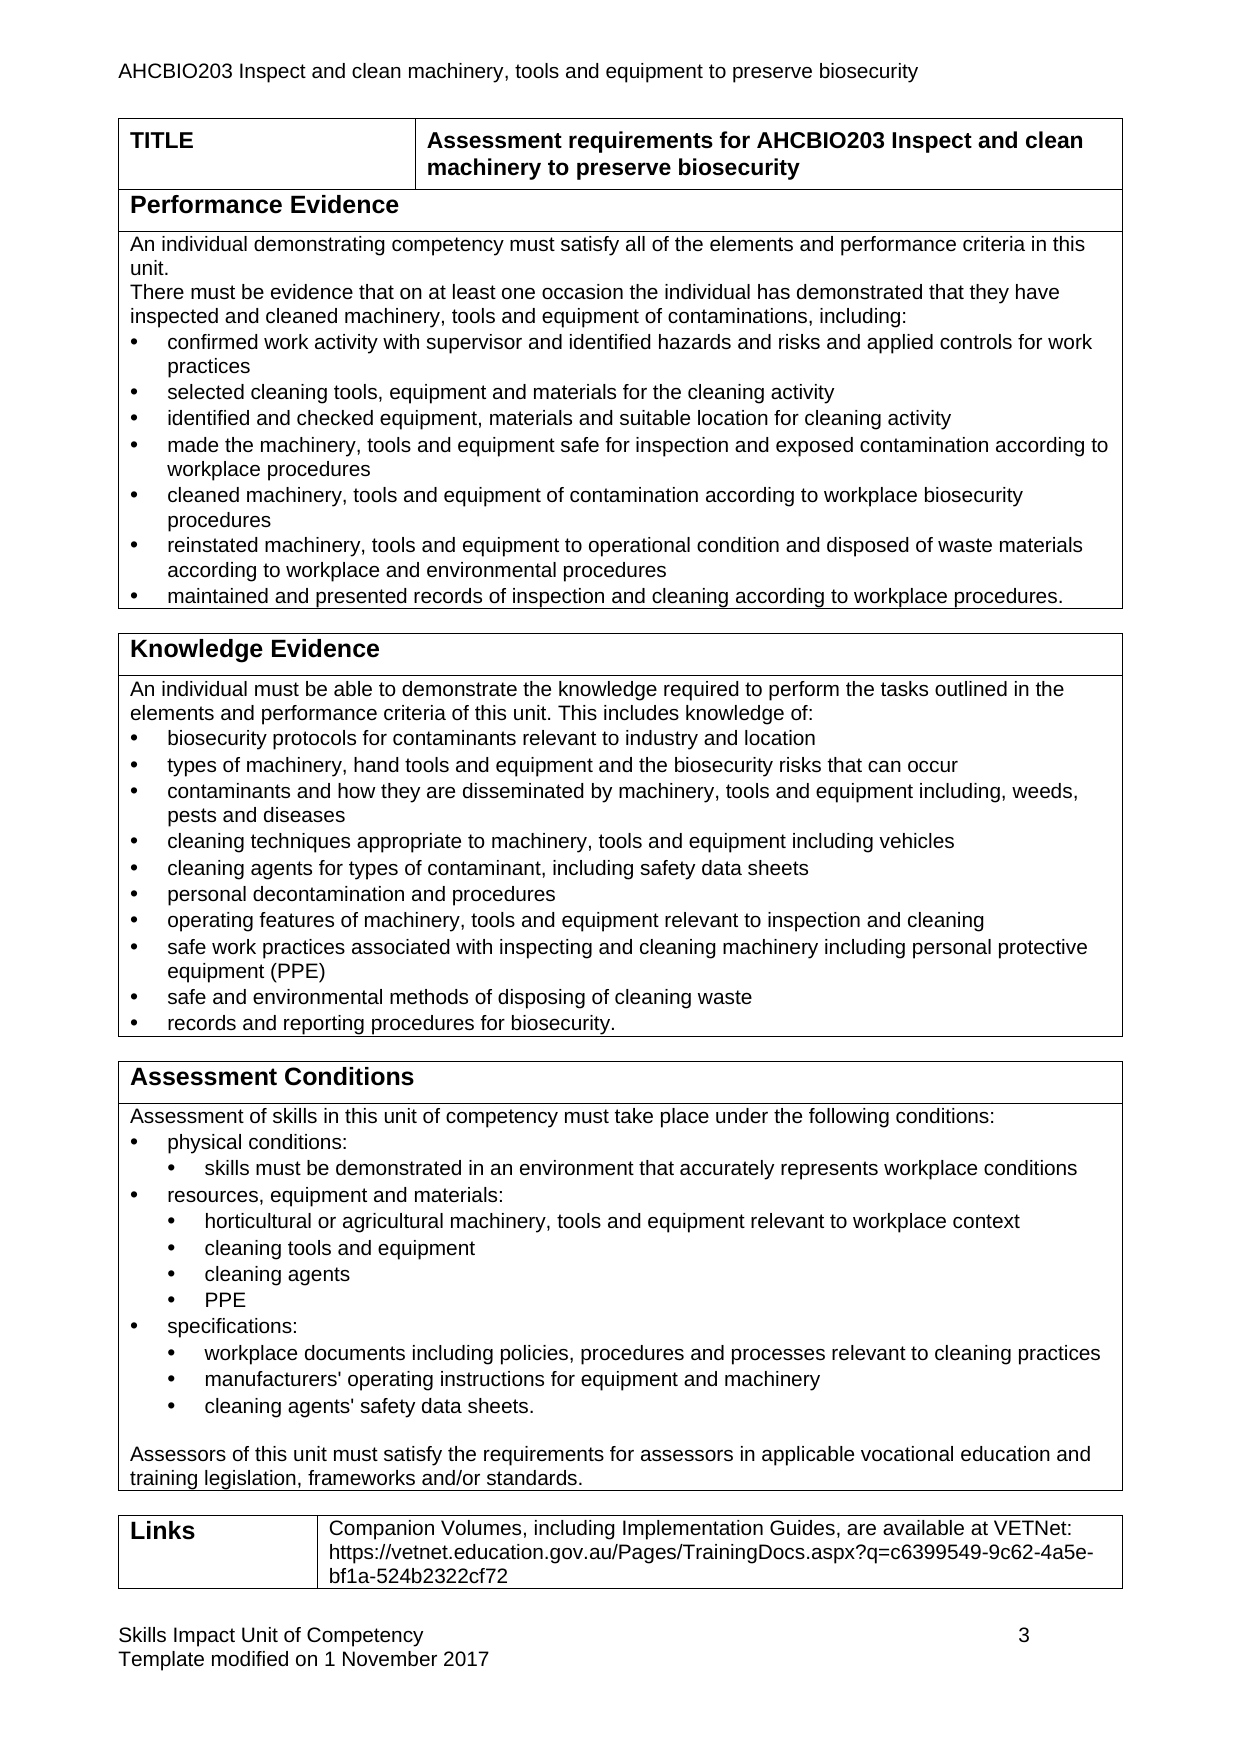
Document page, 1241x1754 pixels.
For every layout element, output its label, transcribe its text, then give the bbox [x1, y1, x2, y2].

table_header Links [119, 1516, 317, 1588]
table_cell Performance Evidence [119, 190, 1122, 231]
table_header Assessment requirements for AHCBIO203 Inspect and clean machinery to preserve biosecurity [416, 119, 1122, 188]
table_header TITLE [119, 119, 415, 188]
table_cell An individual demonstrating competency must satisfy all of the elements and performance criteria in this unit. There must be evidence that on at least one occasion the individual has demonstrated that they have inspected and cleaned machinery, tools and equipment of contaminations, including: confirmed work activity with supervisor and identified hazards and risks and applied controls for work practices selected cleaning tools, equipment and materials for the cleaning activity identified and checked equipment, materials and suitable location for cleaning activity made the machinery, tools and equipment safe for inspection and exposed contamination according to workplace procedures cleaned machinery, tools and equipment of contamination according to workplace biosecurity procedures reinstated machinery, tools and equipment to operational condition and disposed of waste materials according to workplace and environmental procedures maintained and presented records of inspection and cleaning according to workplace procedures. [119, 232, 1122, 608]
table_cell Assessment of skills in this unit of competency must take place under the following conditions: physical conditions: skills must be demonstrated in an environment that accurately represents workplace conditions resources, equipment and materials: horticultural or agricultural machinery, tools and equipment relevant to workplace context cleaning tools and equipment cleaning agents PPE specifications: workplace documents including policies, procedures and processes relevant to cleaning practices manufacturers' operating instructions for equipment and machinery cleaning agents' safety data sheets. Assessors of this unit must satisfy the requirements for assessors in applicable vocational education and training legislation, frameworks and/or standards. [119, 1104, 1122, 1490]
table_cell An individual must be able to demonstrate the knowledge required to perform the tasks outlined in the elements and performance criteria of this unit. This includes knowledge of: biosecurity protocols for contaminants relevant to industry and location types of machinery, hand tools and equipment and the biosecurity risks that can occur contaminants and how they are disseminated by machinery, tools and equipment including, weeds, pests and diseases cleaning techniques appropriate to machinery, tools and equipment including vehicles cleaning agents for types of contaminant, including safety data sheets personal decontamination and procedures operating features of machinery, tools and equipment relevant to inspection and cleaning safe work practices associated with inspecting and cleaning machinery including personal protective equipment (PPE) safe and environmental methods of disposing of cleaning waste records and reporting procedures for biosecurity. [119, 676, 1122, 1036]
table_header Knowledge Evidence [119, 634, 1122, 675]
table_header Assessment Conditions [119, 1062, 1122, 1103]
table_header Companion Volumes, including Implementation Guides, are available at VETNet: https://vetnet.education.gov.au/Pages/TrainingDocs.aspx?q=c6399549-9c62-4a5e-bf1a-524b2322cf72 [318, 1516, 1122, 1588]
